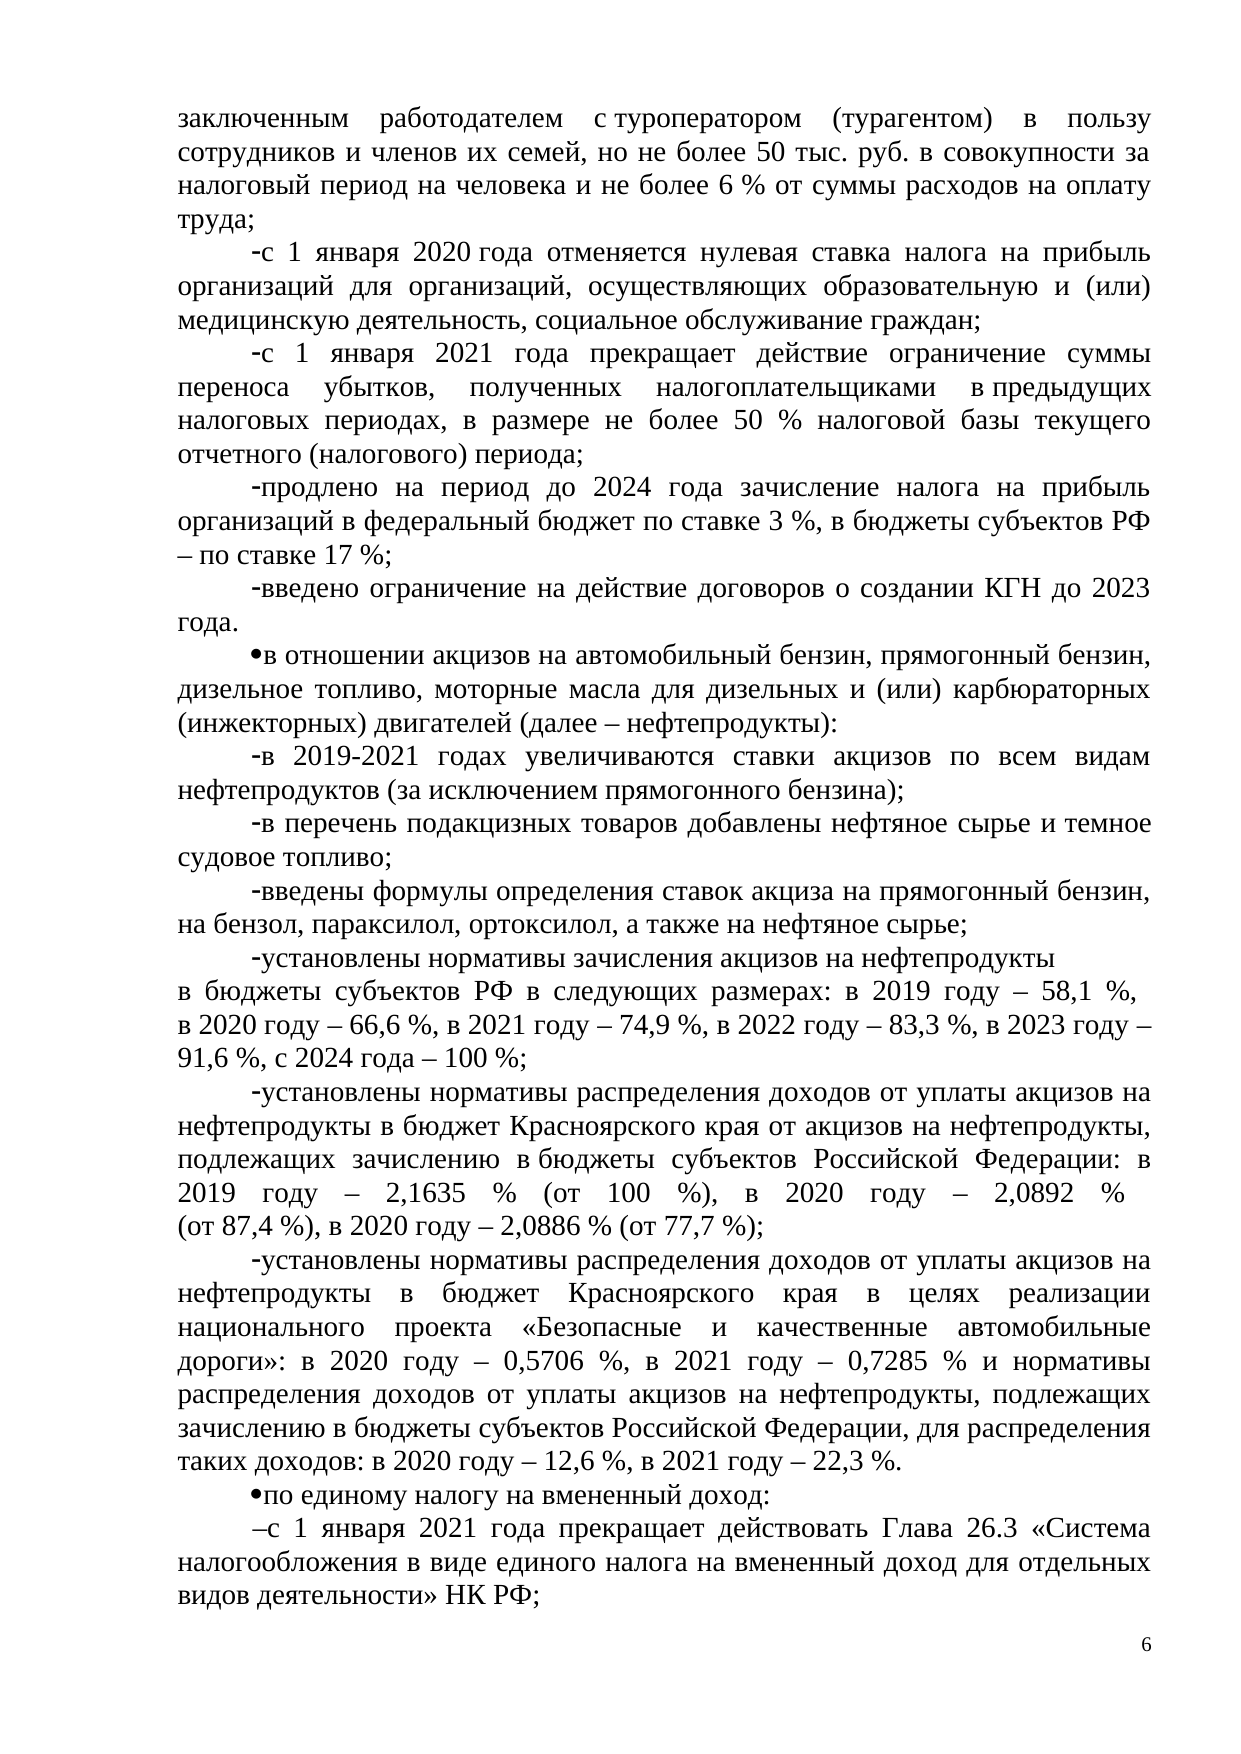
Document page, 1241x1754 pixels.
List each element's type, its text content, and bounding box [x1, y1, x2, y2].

list введено ограничение на действие договоров о создании КГН до 2023 года. [177, 570, 1152, 637]
list с 1 января 2020 года отменяется нулевая ставка налога на прибыль организаций для организаций, осуществляющих образовательную и (или) медицинскую деятельность, социальное обслуживание граждан; [177, 234, 1152, 335]
list введены формулы определения ставок акциза на прямогонный бензин, на бензол, параксилол, ортоксилол, а также на нефтяное сырье; [177, 873, 1152, 940]
list в отношении акцизов на автомобильный бензин, прямогонный бензин, дизельное топливо, моторные масла для дизельных и (или) карбюраторных (инжекторных) двигателей (далее – нефтепродукты): [177, 637, 1152, 738]
list продлено на период до 2024 года зачисление налога на прибыль организаций в федеральный бюджет по ставке 3 %, в бюджеты субъектов РФ – по ставке 17 %; [177, 469, 1152, 570]
list в перечень подакцизных товаров добавлены нефтяное сырье и темное судовое топливо; [177, 805, 1152, 873]
list по единому налогу на вмененный доход: [177, 1477, 1152, 1510]
list установлены нормативы распределения доходов от уплаты акцизов на нефтепродукты в бюджет Красноярского края в целях реализации национального проекта «Безопасные и качественные автомобильные дороги»: в 2020 году – 0,5706 %, в 2021 году – 0,7285 % и нормативы распределения доходов от уплаты акцизов на нефтепродукты, подлежащих зачислению в бюджеты субъектов Российской Федерации, для распределения таких доходов: в 2020 году – 12,6 %, в 2021 году – 22,3 %. [177, 1242, 1152, 1477]
list с 1 января 2021 года прекращает действие ограничение суммы переноса убытков, полученных налогоплательщиками в предыдущих налоговых периодах, в размере не более 50 % налоговой базы текущего отчетного (налогового) периода; [177, 335, 1152, 469]
list в 2019-2021 годах увеличиваются ставки акцизов по всем видам нефтепродуктов (за исключением прямогонного бензина); [177, 738, 1152, 805]
list установлены нормативы распределения доходов от уплаты акцизов на нефтепродукты в бюджет Красноярского края от акцизов на нефтепродукты, подлежащих зачислению в бюджеты субъектов Российской Федерации: в 2019 году – 2,1635 % (от 100 %), в 2020 году – 2,0892 % (от 87,4 %), в 2020 году – 2,0886 % (от 77,7 %); [177, 1074, 1152, 1242]
text –с 1 января 2021 года прекращает действовать Глава 26.3 «Система налогообложения в виде единого налога на вмененный доход для отдельных видов деятельности» НК РФ; [177, 1510, 1152, 1611]
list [177, 100, 1152, 234]
list установлены нормативы зачисления акцизов на нефтепродукты в бюджеты субъектов РФ в следующих размерах: в 2019 году – 58,1 %, в 2020 году – 66,6 %, в 2021 году – 74,9 %, в 2022 году – 83,3 %, в 2023 году – 91,6 %, с 2024 года – 100 %; [177, 940, 1152, 1074]
